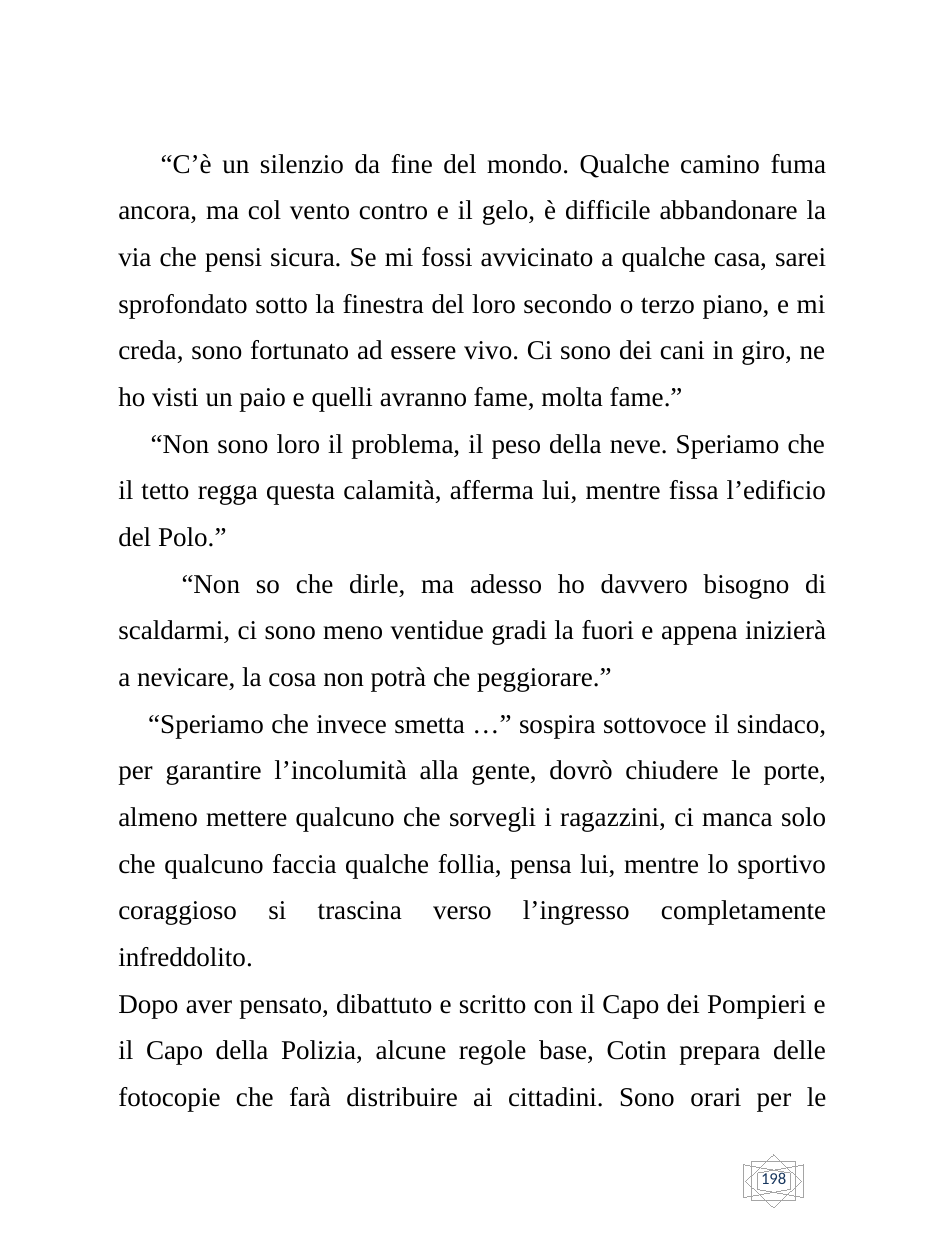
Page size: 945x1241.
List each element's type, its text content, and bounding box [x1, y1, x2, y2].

text “Non so che dirle, ma adesso ho davvero bisogno di scaldarmi, ci sono meno ventidue gradi la fuori e appena inizierà a nevicare, la cosa non potrà che peggiorare.” [118, 568, 827, 692]
text “C’è un silenzio da fine del mondo. Qualche camino fuma ancora, ma col vento contro e il gelo, è difficile abbandonare la via che pensi sicura. Se mi fossi avvicinato a qualche casa, sarei sprofondato sotto la finestra del loro secondo o terzo piano, e mi creda, sono fortunato ad essere vivo. Ci sono dei cani in giro, ne ho visti un paio e quelli avranno fame, molta fame.” [118, 148, 827, 412]
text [118, 988, 827, 1112]
text “Speriamo che invece smetta …” sospira sottovoce il sindaco, per garantire l’incolumità alla gente, dovrò chiudere le porte, almeno mettere qualcuno che sorvegli i ragazzini, ci manca solo che qualcuno faccia qualche follia, pensa lui, mentre lo sportivo coraggioso si trascina verso l’ingresso completamente infreddolito. [118, 708, 827, 972]
text “Non sono loro il problema, il peso della neve. Speriamo che il tetto regga questa calamità, afferma lui, mentre fissa l’edificio del Polo.” [118, 428, 827, 552]
